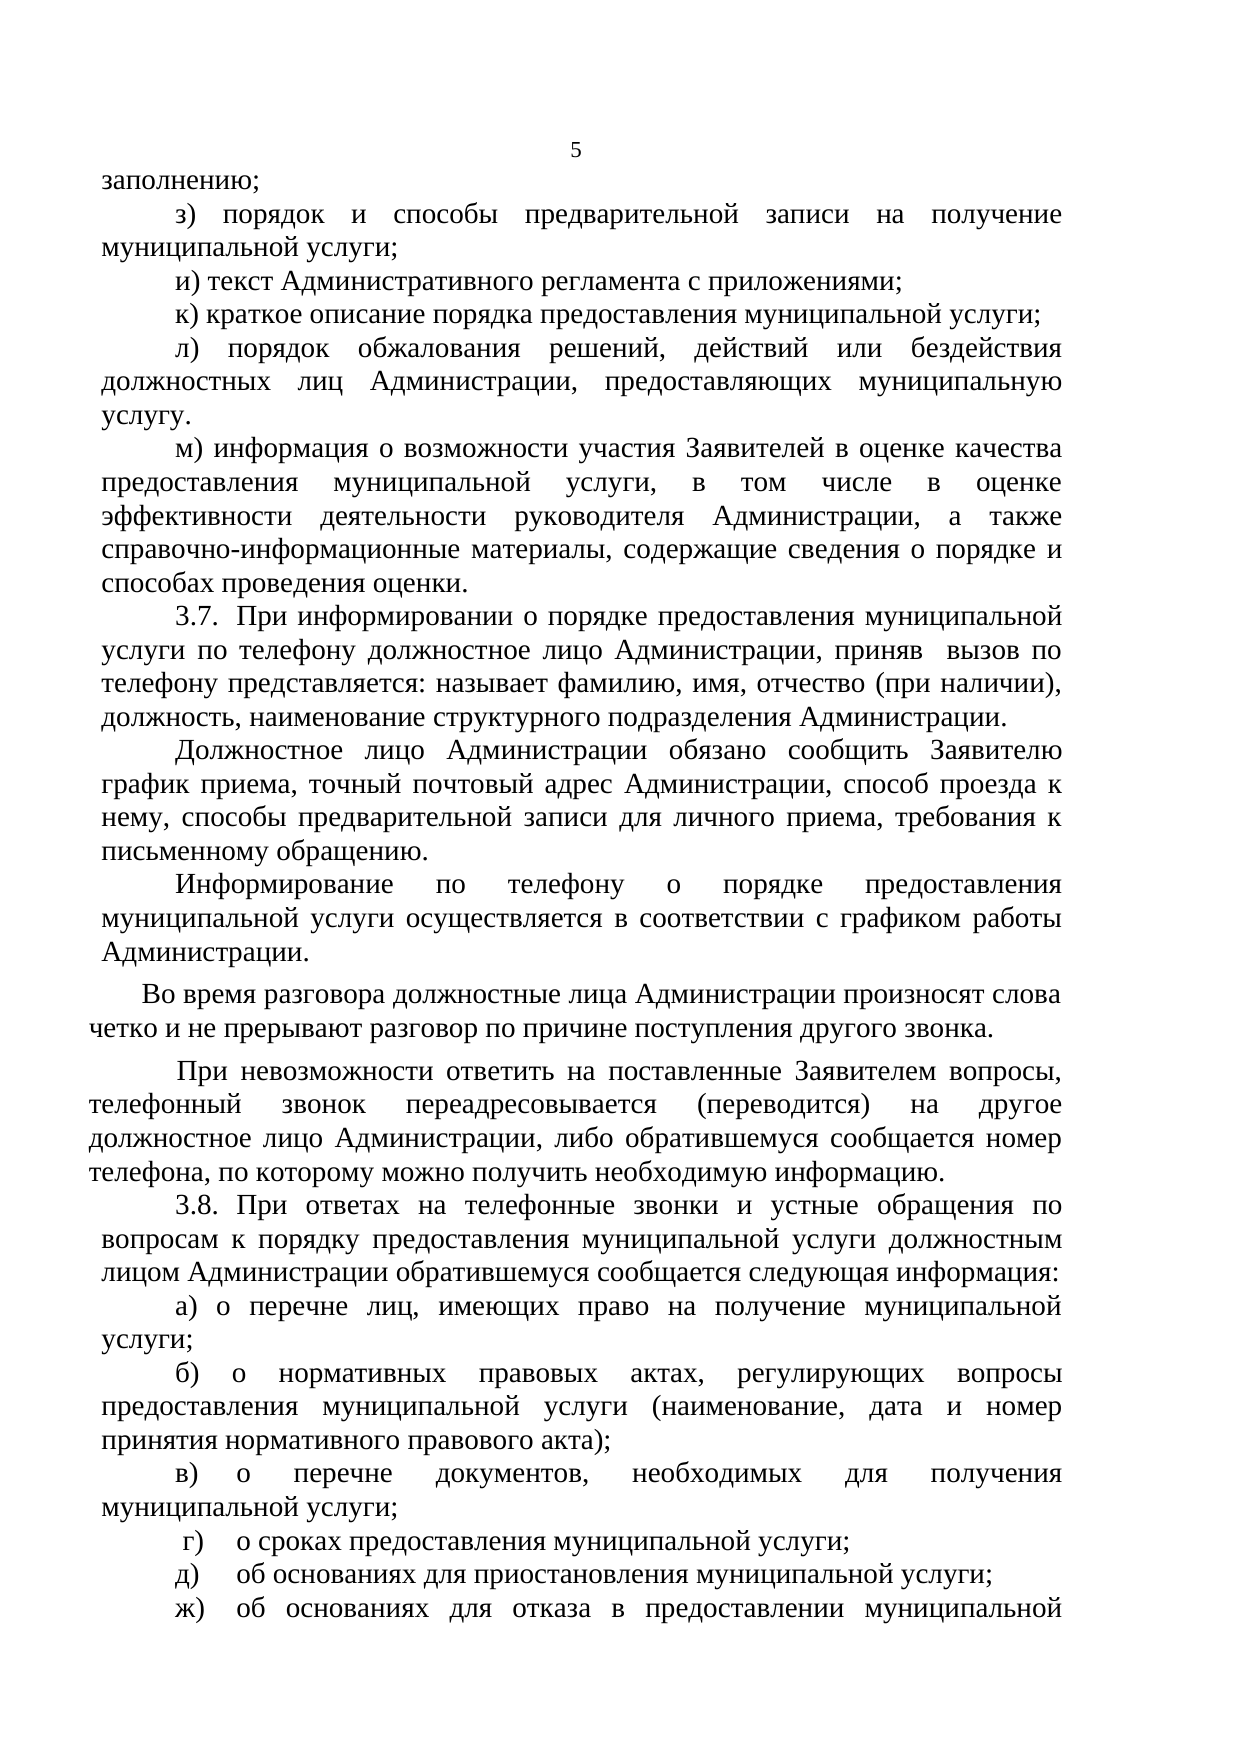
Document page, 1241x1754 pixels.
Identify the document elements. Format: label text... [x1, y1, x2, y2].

list 3.7. При информировании о порядке предоставления муниципальной услуги по телефону должностное лицо Администрации, приняв вызов по телефону представляется: называет фамилию, имя, отчество (при наличии), должность, наименование структурного подразделения Администрации. [101, 598, 1063, 732]
list д) об основаниях для приостановления муниципальной услуги; [101, 1556, 1063, 1590]
list Информирование по телефону о порядке предоставления муниципальной услуги осуществляется в соответствии с графиком работы Администрации. [101, 867, 1063, 967]
list к) краткое описание порядка предоставления муниципальной услуги; [101, 296, 1063, 330]
list Должностное лицо Администрации обязано сообщить Заявителю график приема, точный почтовый адрес Администрации, способ проезда к нему, способы предварительной записи для личного приема, требования к письменному обращению. [101, 732, 1063, 867]
list а) о перечне лиц, имеющих право на получение муниципальной услуги; [101, 1288, 1063, 1355]
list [101, 162, 1063, 196]
list в) о перечне документов, необходимых для получения муниципальной услуги; [101, 1456, 1063, 1523]
list з) порядок и способы предварительной записи на получение муниципальной услуги; [101, 196, 1063, 263]
list б) о нормативных правовых актах, регулирующих вопросы предоставления муниципальной услуги (наименование, дата и номер принятия нормативного правового акта); [101, 1355, 1063, 1456]
list л) порядок обжалования решений, действий или бездействия должностных лиц Администрации, предоставляющих муниципальную услугу. [101, 330, 1063, 431]
text При невозможности ответить на поставленные Заявителем вопросы, телефонный звонок переадресовывается (переводится) на другое должностное лицо Администрации, либо обратившемуся сообщается номер телефона, по которому можно получить необходимую информацию. [88, 1053, 1063, 1187]
list м) информация о возможности участия Заявителей в оценке качества предоставления муниципальной услуги, в том числе в оценке эффективности деятельности руководителя Администрации, а также справочно-информационные материалы, содержащие сведения о порядке и способах проведения оценки. [101, 431, 1063, 598]
list г) о сроках предоставления муниципальной услуги; [101, 1523, 1063, 1556]
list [101, 1590, 1063, 1623]
list и) текст Административного регламента с приложениями; [101, 263, 1063, 296]
list 3.8. При ответах на телефонные звонки и устные обращения по вопросам к порядку предоставления муниципальной услуги должностным лицом Администрации обратившемуся сообщается следующая информация: [101, 1187, 1063, 1288]
text Во время разговора должностные лица Администрации произносят слова четко и не прерывают разговор по причине поступления другого звонка. [88, 977, 1063, 1044]
